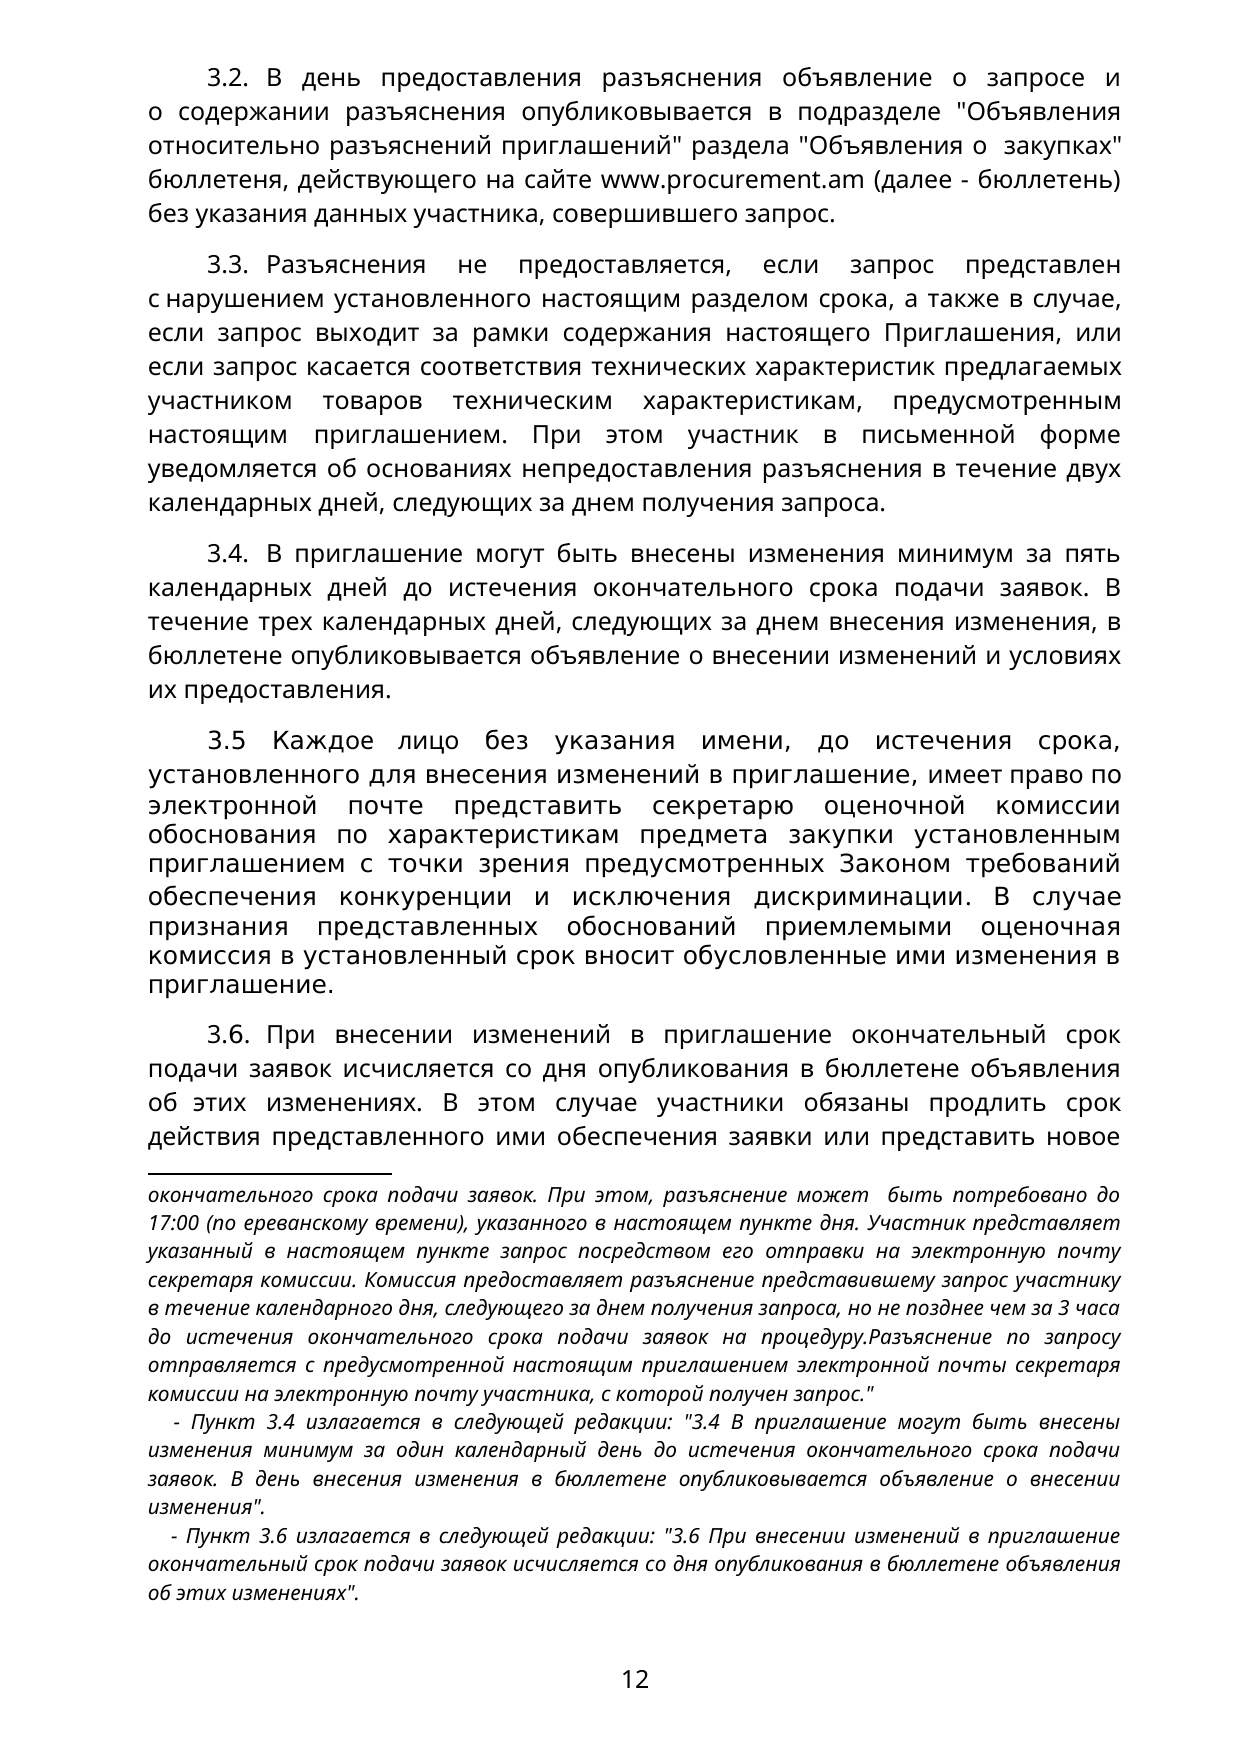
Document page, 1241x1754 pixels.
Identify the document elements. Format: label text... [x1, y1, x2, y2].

text 3.5 Каждое лицо без указания имени, до истечения срока, установленного для внесения изменений в приглашение, имеет право по электронной почте представить секретарю оценочной комиссии обоснования по характеристикам предмета закупки установленным приглашением с точки зрения предусмотренных Законом требований обеспечения конкуренции и исключения дискриминации. В случае признания представленных обоснований приемлемыми оценочная комиссия в установленный срок вносит обусловленные ими изменения в приглашение. [148, 723, 1122, 1000]
text 3.2. В день предоставления разъяснения объявление о запросе и о содержании разъяснения опубликовывается в подразделе "Объявления относительно разъяснений приглашений" раздела "Объявления о закупках" бюллетеня, действующего на сайте www.procurement.am (далее - бюллетень) без указания данных участника, совершившего запрос. [148, 59, 1122, 230]
text 3.6. При внесении изменений в приглашение окончательный срок подачи заявок исчисляется со дня опубликования в бюллетене объявления об этих изменениях. В этом случае участники обязаны продлить срок действия представленного ими обеспечения заявки или представить новое обеспечение заявки6. [148, 1017, 1122, 1153]
text 3.3. Разъяснения не предоставляется, если запрос представлен с нарушением установленного настоящим разделом срока, а также в случае, если запрос выходит за рамки содержания настоящего Приглашения, или если запрос касается соответствия технических характеристик предлагаемых участником товаров техническим характеристикам, предусмотренным настоящим приглашением. При этом участник в письменной форме уведомляется об основаниях непредоставления разъяснения в течение двух календарных дней, следующих за днем получения запроса. [148, 247, 1122, 519]
text 3.4. В приглашение могут быть внесены изменения минимум за пять календарных дней до истечения окончательного срока подачи заявок. В течение трех календарных дней, следующих за днем внесения изменения, в бюллетене опубликовывается объявление о внесении изменений и условиях их предоставления. [148, 536, 1122, 706]
